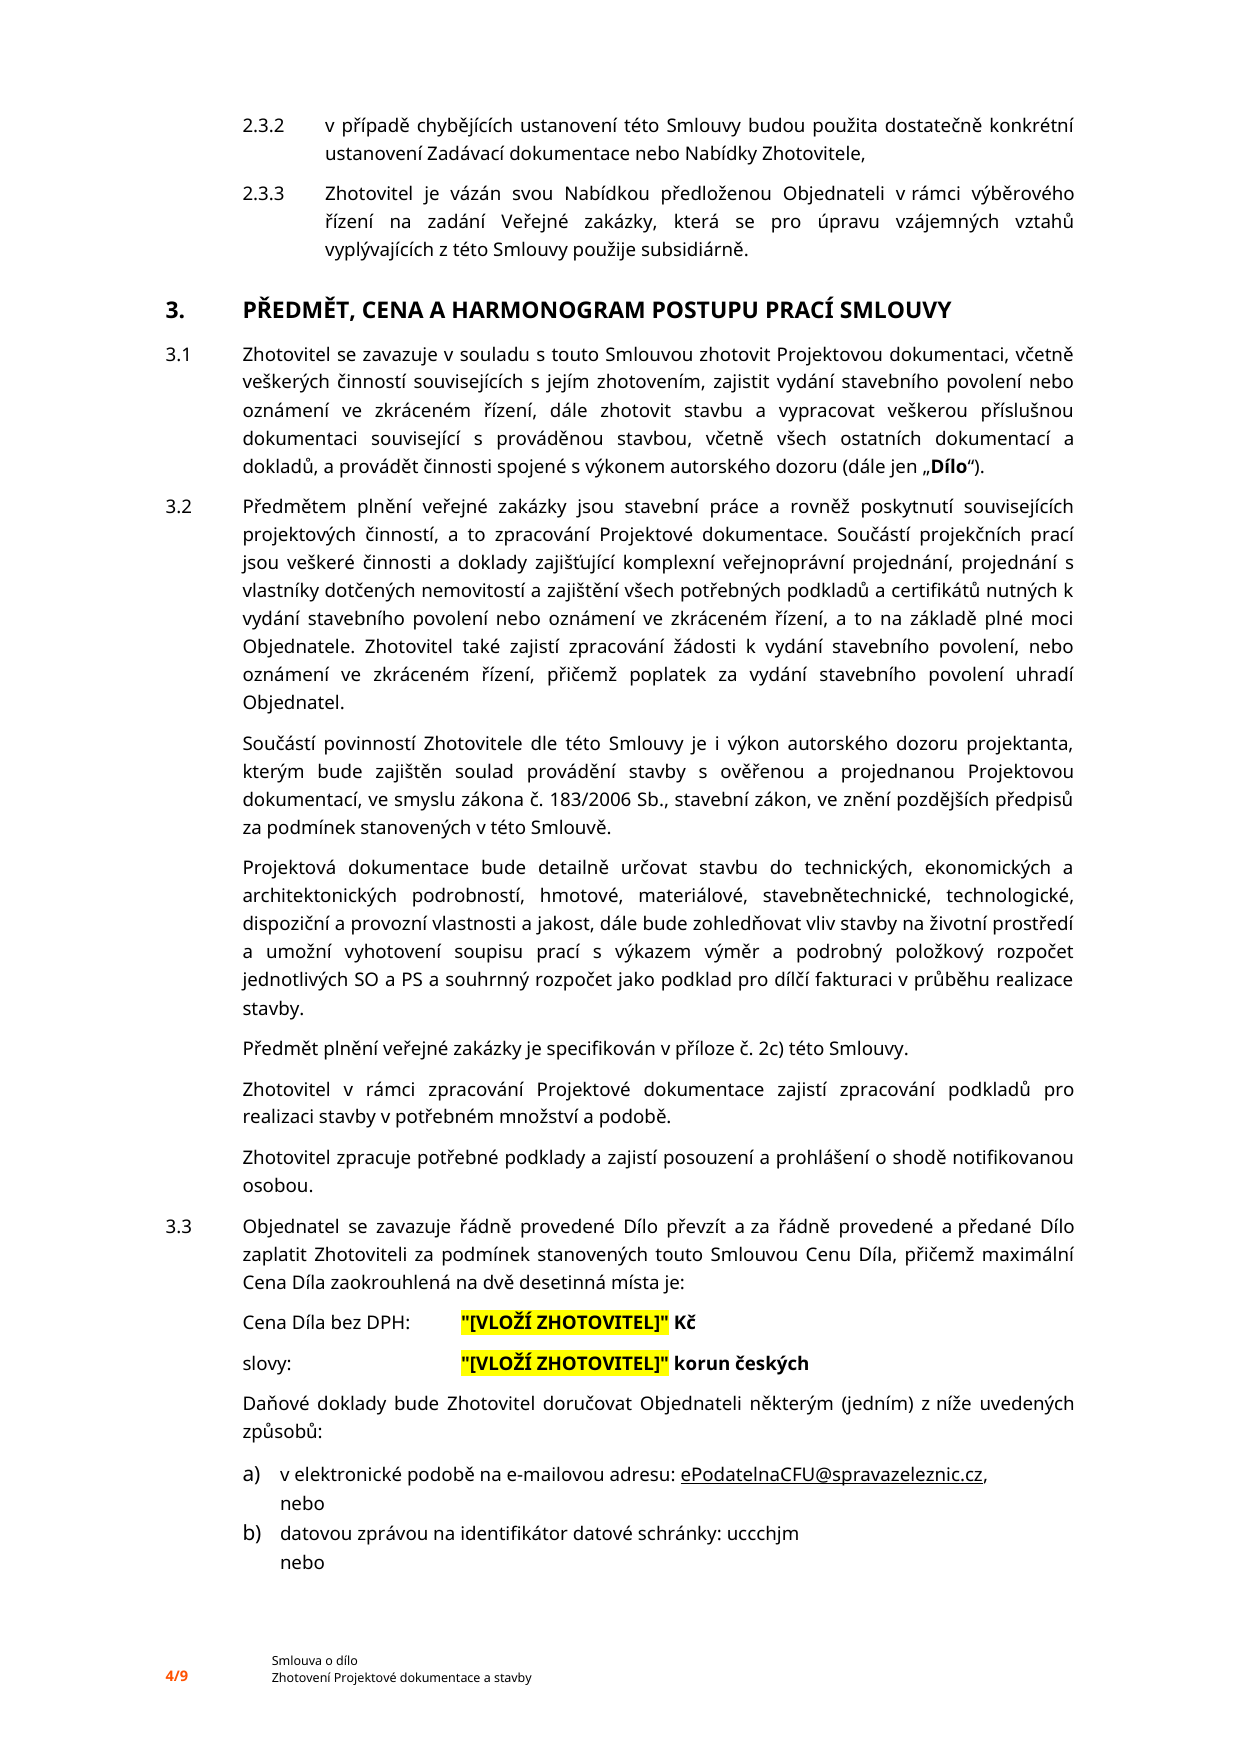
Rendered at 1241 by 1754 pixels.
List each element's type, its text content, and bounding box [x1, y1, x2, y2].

text Objednatel se zavazuje řádně provedené Dílo převzít a za řádně provedené a předané Dílo zaplatit Zhotoviteli za podmínek stanovených touto Smlouvou Cenu Díla, přičemž maximální Cena Díla zaokrouhlená na dvě desetinná místa je: [165, 1213, 1075, 1294]
list datovou zprávou na identifikátor datové schránky: uccchjm [242, 1518, 1075, 1547]
text Cena Díla bez DPH: "[VLOŽÍ ZHOTOVITEL]" Kč [242, 1309, 1075, 1335]
text Předmět plnění veřejné zakázky je specifikován v příloze č. 2c) této Smlouvy. [242, 1035, 1075, 1061]
list v elektronické podobě na e-mailovou adresu: ePodatelnaCFU@spravazeleznic.cz, [242, 1459, 1075, 1487]
text slovy: "[VLOŽÍ ZHOTOVITEL]" korun českých [242, 1350, 461, 1376]
text Zhotovitel zpracuje potřebné podklady a zajistí posouzení a prohlášení o shodě notifikovanou osobou. [242, 1144, 1075, 1198]
text Zhotovitel je vázán svou Nabídkou předloženou Objednateli v rámci výběrového řízení na zadání Veřejné zakázky, která se pro úpravu vzájemných vztahů vyplývajících z této Smlouvy použije subsidiárně. [242, 181, 1075, 262]
text nebo [280, 1490, 1075, 1516]
text slovy: "[VLOŽÍ ZHOTOVITEL]" korun českých [669, 1350, 1075, 1376]
text Předmětem plnění veřejné zakázky jsou stavební práce a rovněž poskytnutí souvisejících projektových činností, a to zpracování Projektové dokumentace. Součástí projekčních prací jsou veškeré činnosti a doklady zajišťující komplexní veřejnoprávní projednání, projednání s vlastníky dotčených nemovitostí a zajištění všech potřebných podkladů a certifikátů nutných k vydání stavebního povolení nebo oznámení ve zkráceném řízení, a to na základě plné moci Objednatele. Zhotovitel také zajistí zpracování žádosti k vydání stavebního povolení, nebo oznámení ve zkráceném řízení, přičemž poplatek za vydání stavebního povolení uhradí Objednatel. [165, 493, 1075, 715]
text Zhotovitel se zavazuje v souladu s touto Smlouvou zhotovit Projektovou dokumentaci, včetně veškerých činností souvisejících s jejím zhotovením, zajistit vydání stavebního povolení nebo oznámení ve zkráceném řízení, dále zhotovit stavbu a vypracovat veškerou příslušnou dokumentaci související s prováděnou stavbou, včetně všech ostatních dokumentací a dokladů, a provádět činnosti spojené s výkonem autorského dozoru (dále jen „Dílo“). [165, 341, 1075, 478]
text PŘEDMĚT, CENA A HARMONOGRAM POSTUPU PRACÍ SMLOUVY [165, 294, 1075, 325]
text Součástí povinností Zhotovitele dle této Smlouvy je i výkon autorského dozoru projektanta, kterým bude zajištěn soulad provádění stavby s ověřenou a projednanou Projektovou dokumentací, ve smyslu zákona č. 183/2006 Sb., stavební zákon, ve znění pozdějších předpisů za podmínek stanovených v této Smlouvě. [242, 730, 1075, 840]
text nebo [280, 1549, 1075, 1575]
text Projektová dokumentace bude detailně určovat stavbu do technických, ekonomických a architektonických podrobností, hmotové, materiálové, stavebnětechnické, technologické, dispoziční a provozní vlastnosti a jakost, dále bude zohledňovat vliv stavby na životní prostředí a umožní vyhotovení soupisu prací s výkazem výměr a podrobný položkový rozpočet jednotlivých SO a PS a souhrnný rozpočet jako podklad pro dílčí fakturaci v průběhu realizace stavby. [242, 855, 1075, 1020]
text v případě chybějících ustanovení této Smlouvy budou použita dostatečně konkrétní ustanovení Zadávací dokumentace nebo Nabídky Zhotovitele, [242, 112, 1075, 166]
text Daňové doklady bude Zhotovitel doručovat Objednateli některým (jedním) z níže uvedených způsobů: [242, 1391, 1075, 1444]
text Zhotovitel v rámci zpracování Projektové dokumentace zajistí zpracování podkladů pro realizaci stavby v potřebném množství a podobě. [242, 1076, 1075, 1129]
